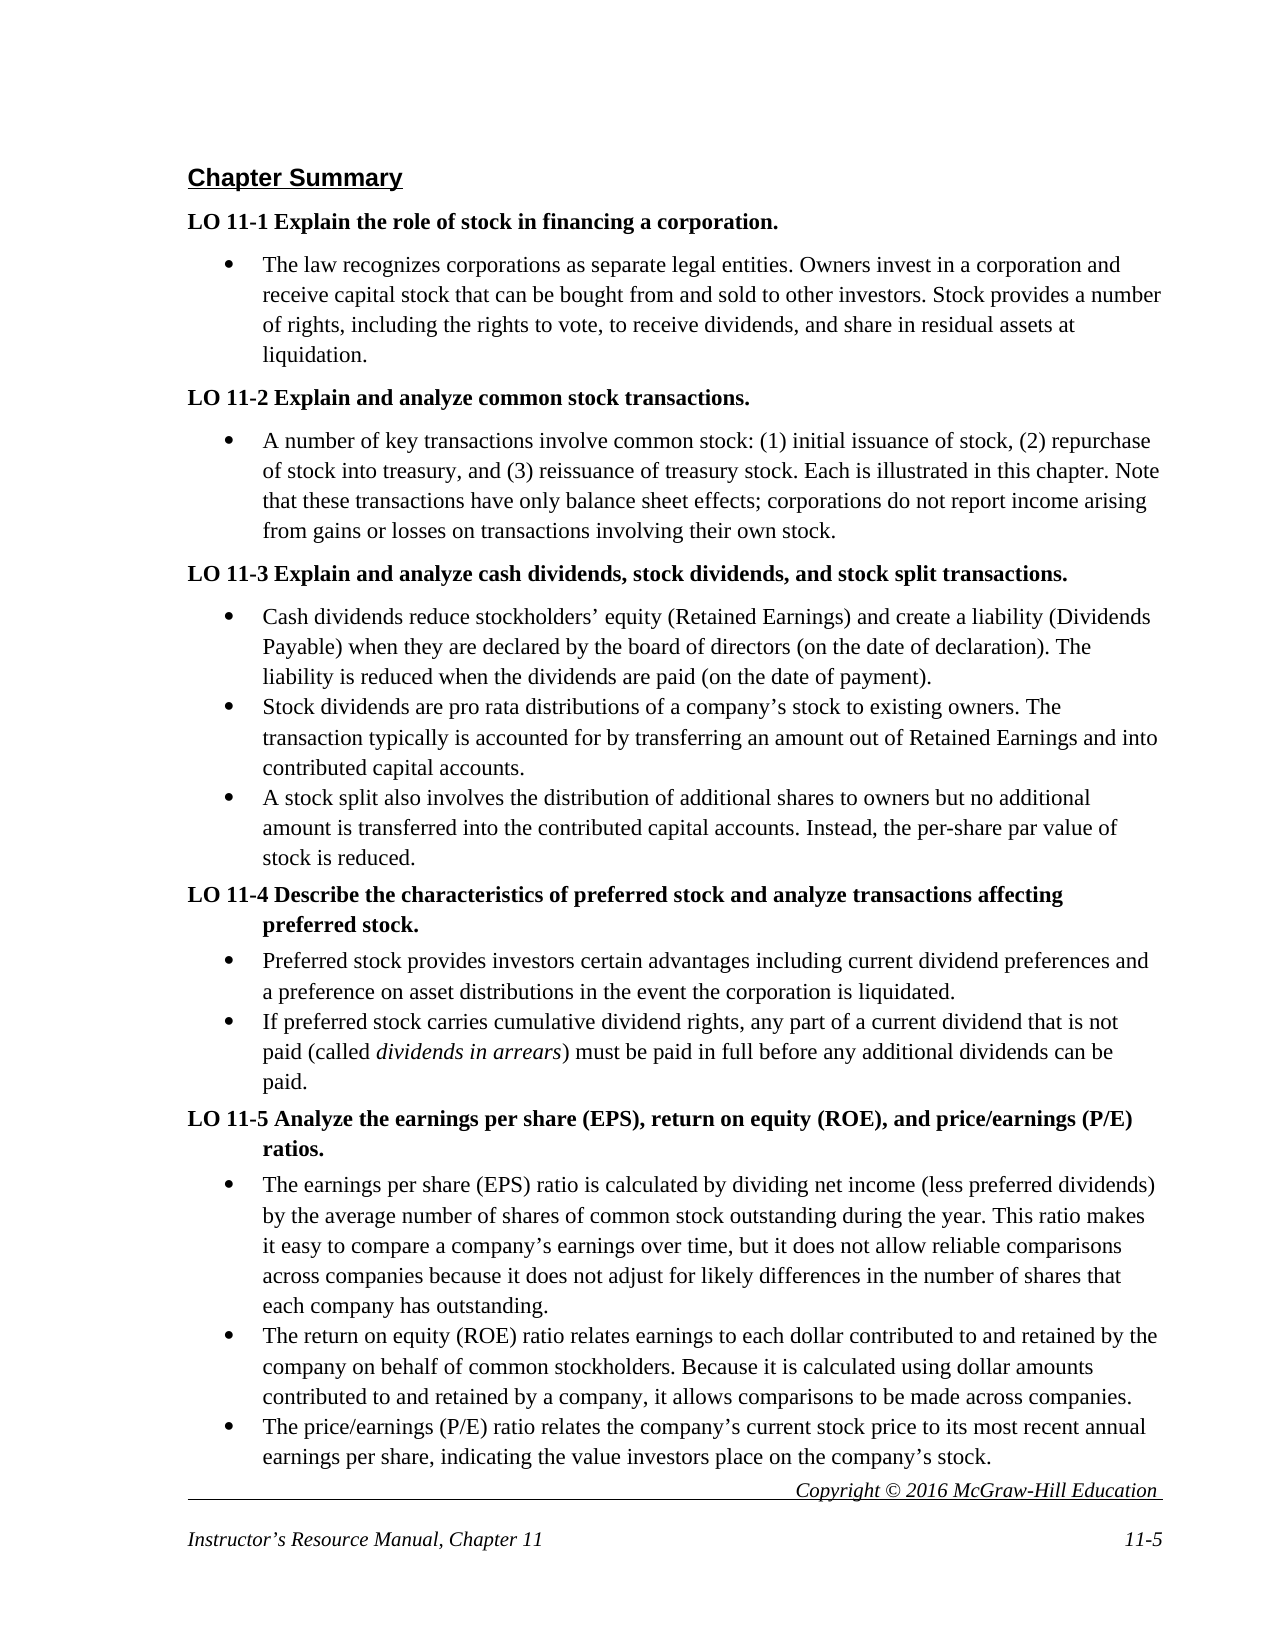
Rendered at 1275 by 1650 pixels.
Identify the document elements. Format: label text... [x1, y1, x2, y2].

list A number of key transactions involve common stock: (1) initial issuance of stock, (2) repurchase of stock into treasury, and (3) reissuance of treasury stock. Each is illustrated in this chapter. Note that these transactions have only balance sheet effects; corporations do not report income arising from gains or losses on transactions involving their own stock. [225, 427, 1162, 544]
list The earnings per share (EPS) ratio is calculated by dividing net income (less preferred dividends) by the average number of shares of common stock outstanding during the year. This ratio makes it easy to compare a company’s earnings over time, but it does not allow reliable comparisons across companies because it does not adjust for likely differences in the number of shares that each company has outstanding. [225, 1172, 1162, 1319]
list The law recognizes corporations as separate legal entities. Owners invest in a corporation and receive capital stock that can be bought from and sold to other investors. Stock provides a number of rights, including the rights to vote, to receive dividends, and share in residual assets at liquidation. [225, 251, 1162, 368]
list If preferred stock carries cumulative dividend rights, any part of a current dividend that is not paid (called dividends in arrears) must be paid in full before any additional dividends can be paid. [225, 1008, 1162, 1095]
text LO 11-3 Explain and analyze cash dividends, stock dividends, and stock split transactions. [187, 560, 1162, 586]
list A stock split also involves the distribution of additional shares to owners but no additional amount is transferred into the contributed capital accounts. Instead, the per-share par value of stock is reduced. [225, 784, 1162, 871]
list Stock dividends are pro rata distributions of a company’s stock to existing owners. The transaction typically is accounted for by transferring an amount out of Retained Earnings and into contributed capital accounts. [225, 693, 1162, 780]
list Cash dividends reduce stockholders’ equity (Retained Earnings) and create a liability (Dividends Payable) when they are declared by the board of directors (on the date of declaration). The liability is reduced when the dividends are paid (on the date of payment). [225, 603, 1162, 689]
text LO 11-2 Explain and analyze common stock transactions. [187, 384, 1162, 410]
list The return on equity (ROE) ratio relates earnings to each dollar contributed to and retained by the company on behalf of common stockholders. Because it is calculated using dollar amounts contributed to and retained by a company, it allows comparisons to be made across companies. [225, 1323, 1162, 1409]
text LO 11-1 Explain the role of stock in financing a corporation. [187, 208, 1162, 234]
list Preferred stock provides investors certain advantages including current dividend preferences and a preference on asset distributions in the event the corporation is liquidated. [225, 948, 1162, 1004]
list The price/earnings (P/E) ratio relates the company’s current stock price to its most recent annual earnings per share, indicating the value investors place on the company’s stock. [225, 1413, 1162, 1470]
text LO 11-4 Describe the characteristics of preferred stock and analyze transactions affecting preferred stock. [187, 881, 1162, 937]
subtitle Chapter Summary [187, 162, 1162, 191]
text LO 11-5 Analyze the earnings per share (EPS), return on equity (ROE), and price/earnings (P/E) ratios. [187, 1105, 1162, 1161]
